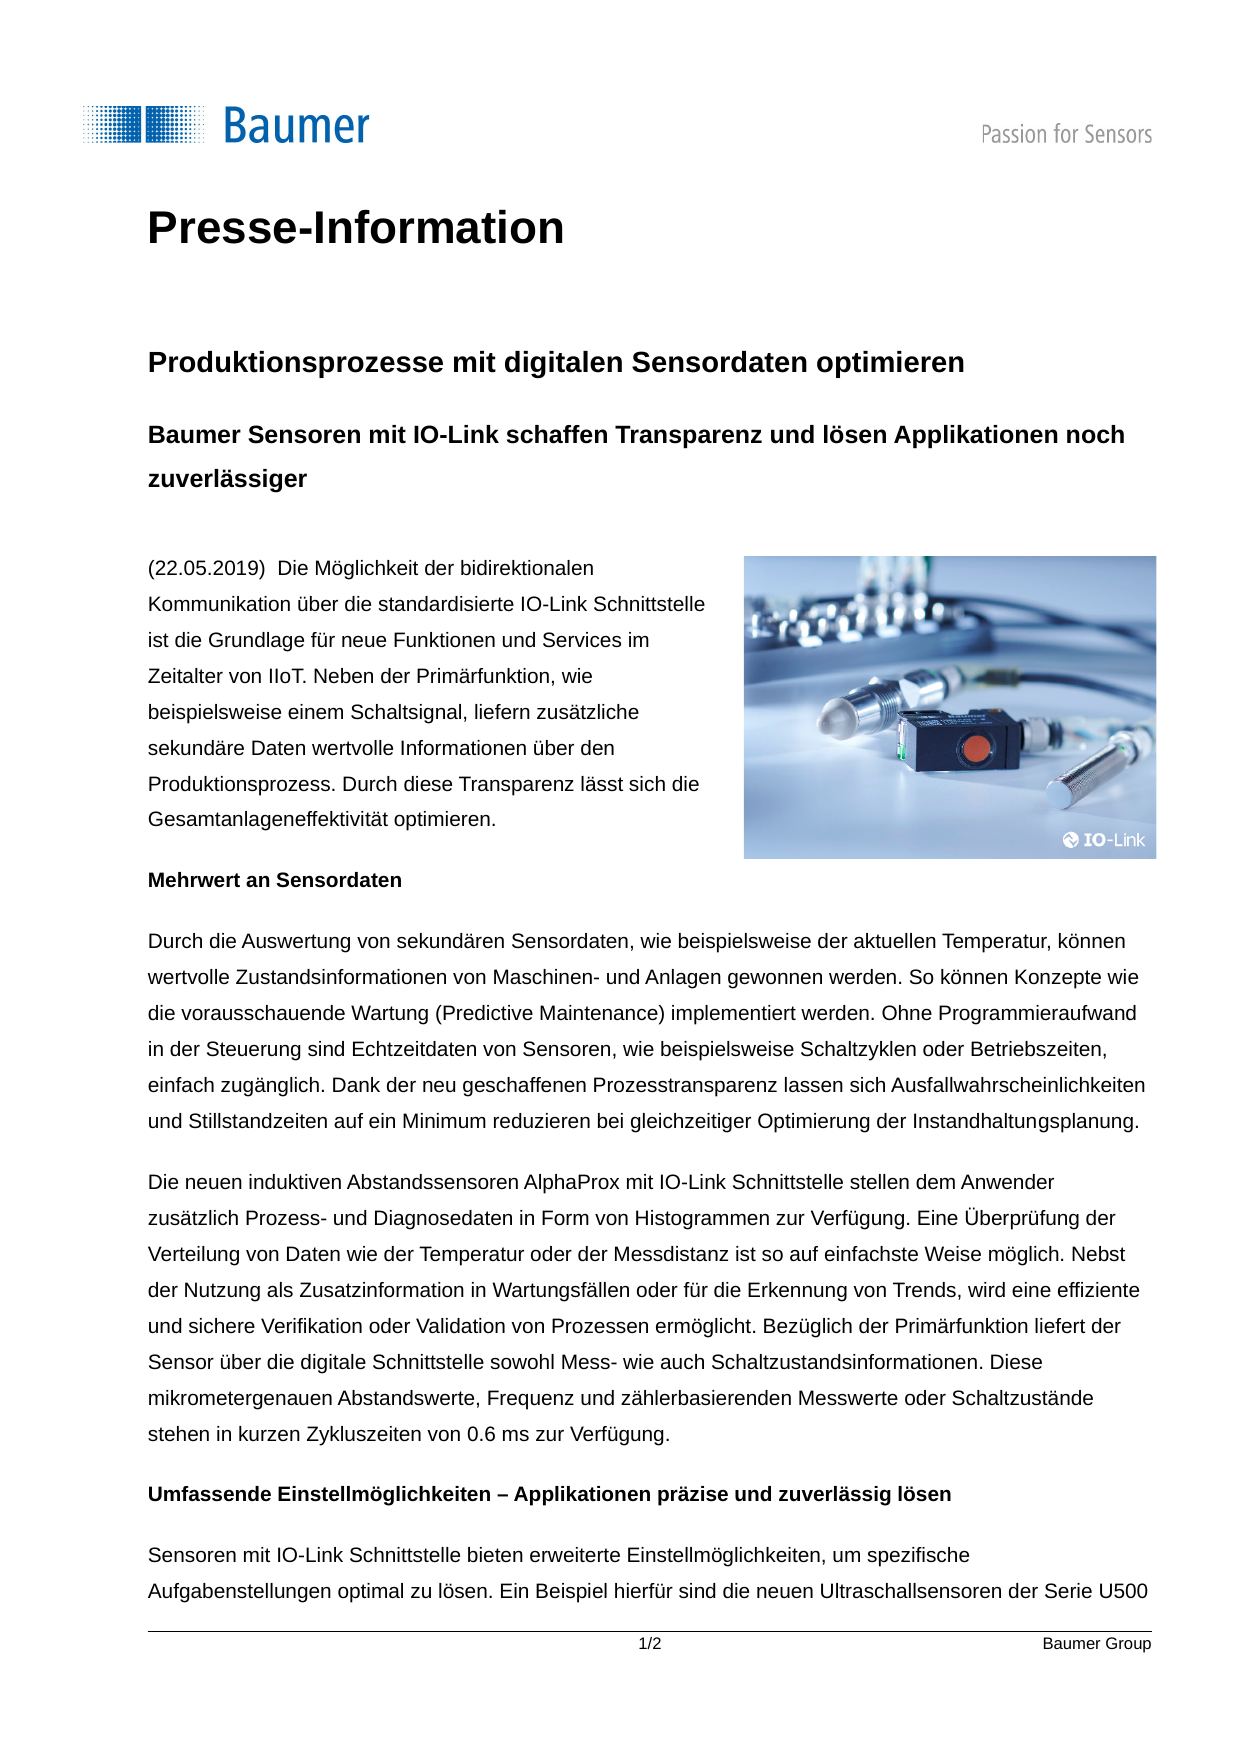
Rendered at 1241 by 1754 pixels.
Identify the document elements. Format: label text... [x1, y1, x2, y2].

text Baumer Sensoren mit IO-Link schaffen Transparenz und lösen Applikationen noch zuverlässiger [148, 421, 1152, 492]
text Mehrwert an Sensordaten [148, 868, 1152, 892]
picture [743, 556, 1157, 859]
subtitle Presse-Information [148, 201, 1152, 253]
text (22.05.2019) Die Möglichkeit der bidirektionalen Kommunikation über die standardisierte IO-Link Schnittstelle ist die Grundlage für neue Funktionen und Services im Zeitalter von IIoT. Neben der Primärfunktion, wie beispielsweise einem Schaltsignal, liefern zusätzliche sekundäre Daten wertvolle Informationen über den Produktionsprozess. Durch diese Transparenz lässt sich die Gesamtanlageneffektivität optimieren. [148, 556, 743, 831]
text Umfassende Einstellmöglichkeiten – Applikationen präzise und zuverlässig lösen [148, 1482, 1152, 1506]
text Produktionsprozesse mit digitalen Sensordaten optimieren [148, 345, 1152, 379]
picture [982, 123, 1152, 143]
picture [83, 106, 370, 143]
text Durch die Auswertung von sekundären Sensordaten, wie beispielsweise der aktuellen Temperatur, können wertvolle Zustandsinformationen von Maschinen- und Anlagen gewonnen werden. So können Konzepte wie die vorausschauende Wartung (Predictive Maintenance) implementiert werden. Ohne Programmieraufwand in der Steuerung sind Echtzeitdaten von Sensoren, wie beispielsweise Schaltzyklen oder Betriebszeiten, einfach zugänglich. Dank der neu geschaffenen Prozesstransparenz lassen sich Ausfallwahrscheinlichkeiten und Stillstandzeiten auf ein Minimum reduzieren bei gleichzeitiger Optimierung der Instandhaltungsplanung. [148, 929, 1152, 1133]
text Die neuen induktiven Abstandssensoren AlphaProx mit IO-Link Schnittstelle stellen dem Anwender zusätzlich Prozess- und Diagnosedaten in Form von Histogrammen zur Verfügung. Eine Überprüfung der Verteilung von Daten wie der Temperatur oder der Messdistanz ist so auf einfachste Weise möglich. Nebst der Nutzung als Zusatzinformation in Wartungsfällen oder für die Erkennung von Trends, wird eine effiziente und sichere Verifikation oder Validation von Prozessen ermöglicht. Bezüglich der Primärfunktion liefert der Sensor über die digitale Schnittstelle sowohl Mess- wie auch Schaltzustandsinformationen. Diese mikrometergenauen Abstandswerte, Frequenz und zählerbasierenden Messwerte oder Schaltzustände stehen in kurzen Zykluszeiten von 0.6 ms zur Verfügung. [148, 1170, 1152, 1445]
